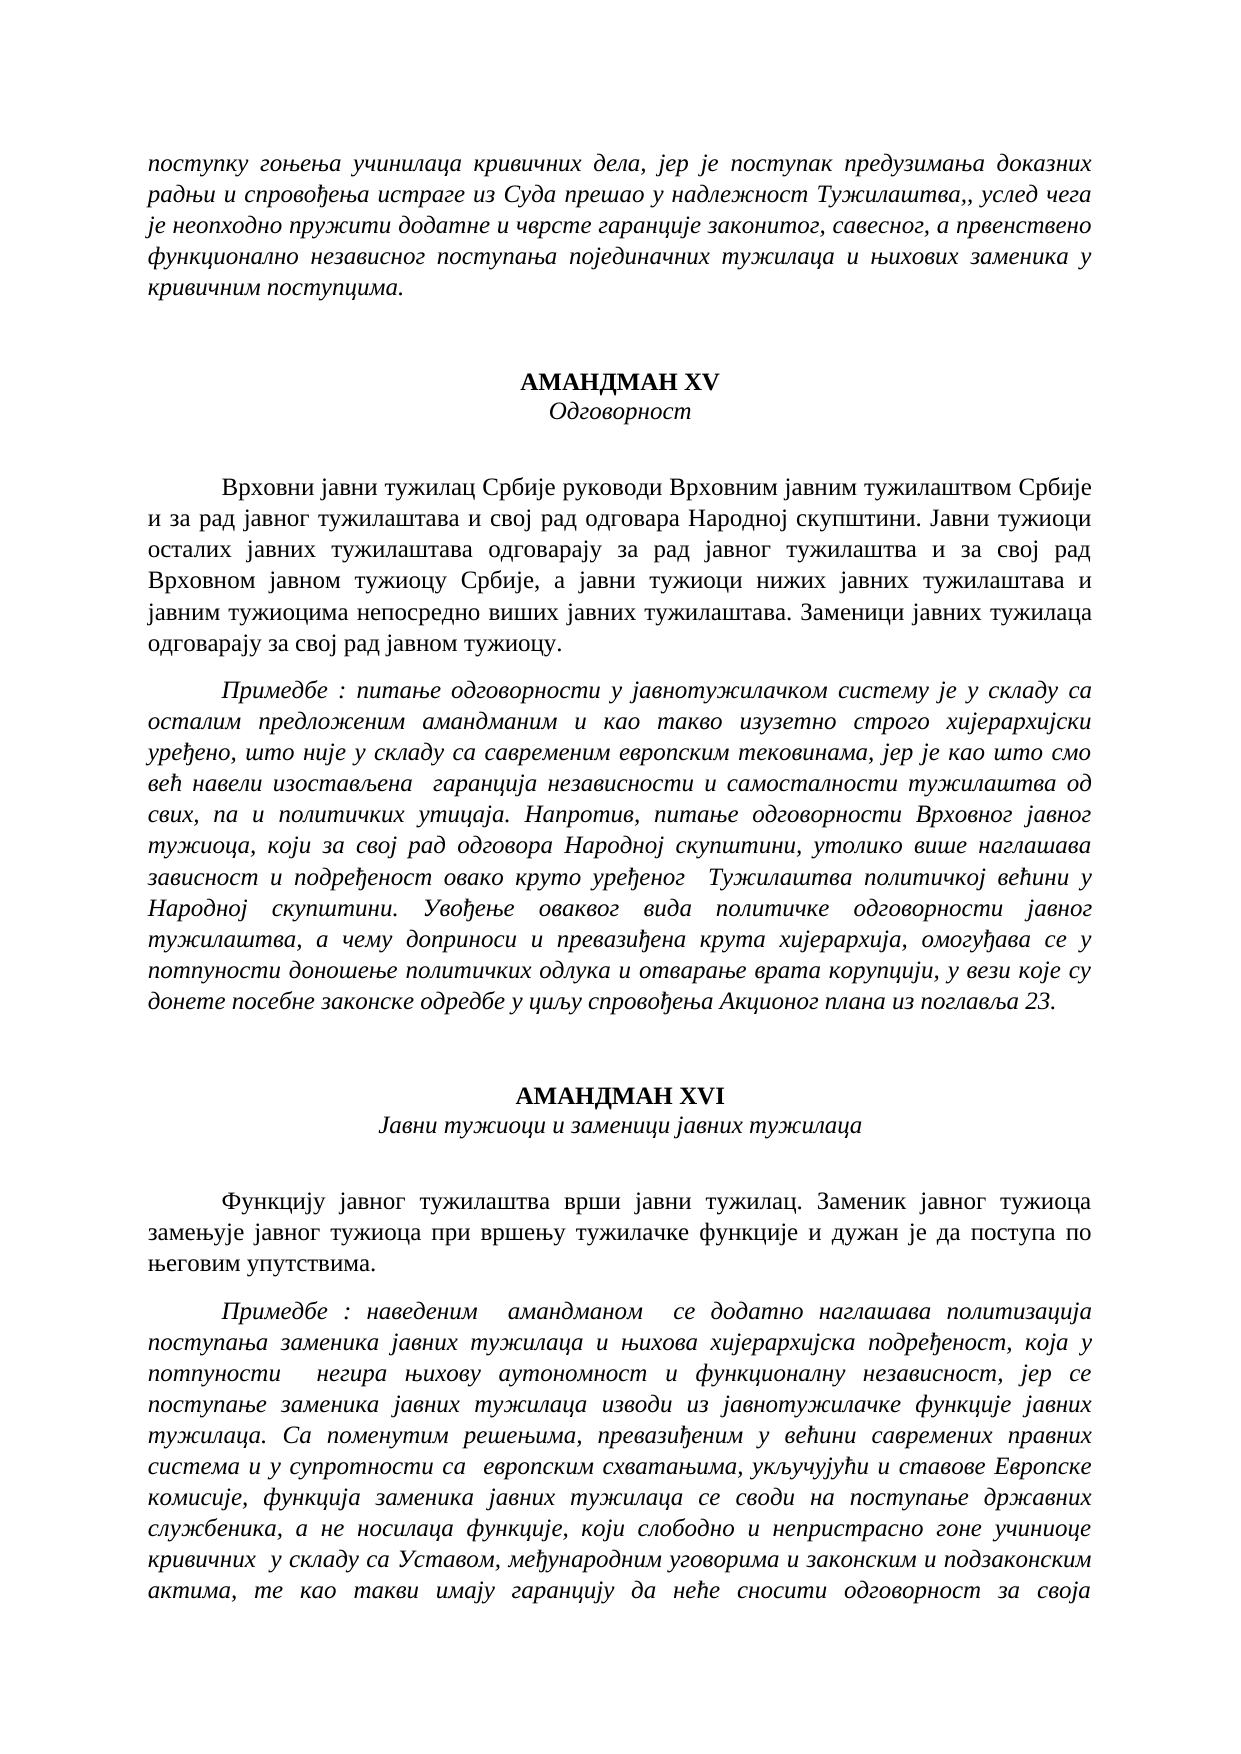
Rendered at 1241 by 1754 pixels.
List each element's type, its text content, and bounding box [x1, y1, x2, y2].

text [148, 1296, 1093, 1604]
text Одговорност [148, 396, 1093, 425]
text АМАНДМАН XV [148, 367, 1093, 396]
text Функцију јавног тужилаштва врши јавни тужилац. Заменик јавног тужиоца замењује јавног тужиоца при вршењу тужилачке функције и дужан је да поступа по његовим упутствима. [148, 1186, 1093, 1277]
text Примедбе : питање одговорности у јавнотужилачком систему је у складу са осталим предложеним амандманим и као такво изузетно строго хијерархијски уређено, што није у складу са савременим европским тековинама, јер је као што смо већ навели изостављена гаранција независности и самосталности тужилаштва од свих, па и политичких утицаја. Напротив, питање одговорности Врховног јавног тужиоца, који за свој рад одговора Народној скупштини, утолико више наглашава зависност и подређеност овако круто уређеног Тужилаштва политичкој већини у Народној скупштини. Увођење оваквог вида политичке одговорности јавног тужилаштва, а чему доприноси и превазиђена крута хијерархија, омогуђава се у потпуности доношење политичких одлука и отварање врата корупцији, у вези које су донете посебне законске одредбе у циљу спровођења Акционог плана из поглавља 23. [148, 675, 1093, 1014]
text Jавни тужиоци и заменици јавних тужилаца [148, 1110, 1093, 1139]
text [148, 148, 1093, 301]
text АМАНДМАН XVI [148, 1081, 1093, 1110]
text Врховни јавни тужилац Србије руководи Врховним јавним тужилаштвом Србије и за рад јавног тужилаштава и свој рад одговара Народној скупштини. Јавни тужиоци осталих јавних тужилаштава одговарају за рад јавног тужилаштва и за свој рад Врховном јавном тужиоцу Србије, а јавни тужиоци нижих јавних тужилаштава и јавним тужиоцима непосредно виших јавних тужилаштава. Заменици јавних тужилаца одговарају за свој рад јавном тужиоцу. [148, 472, 1093, 656]
